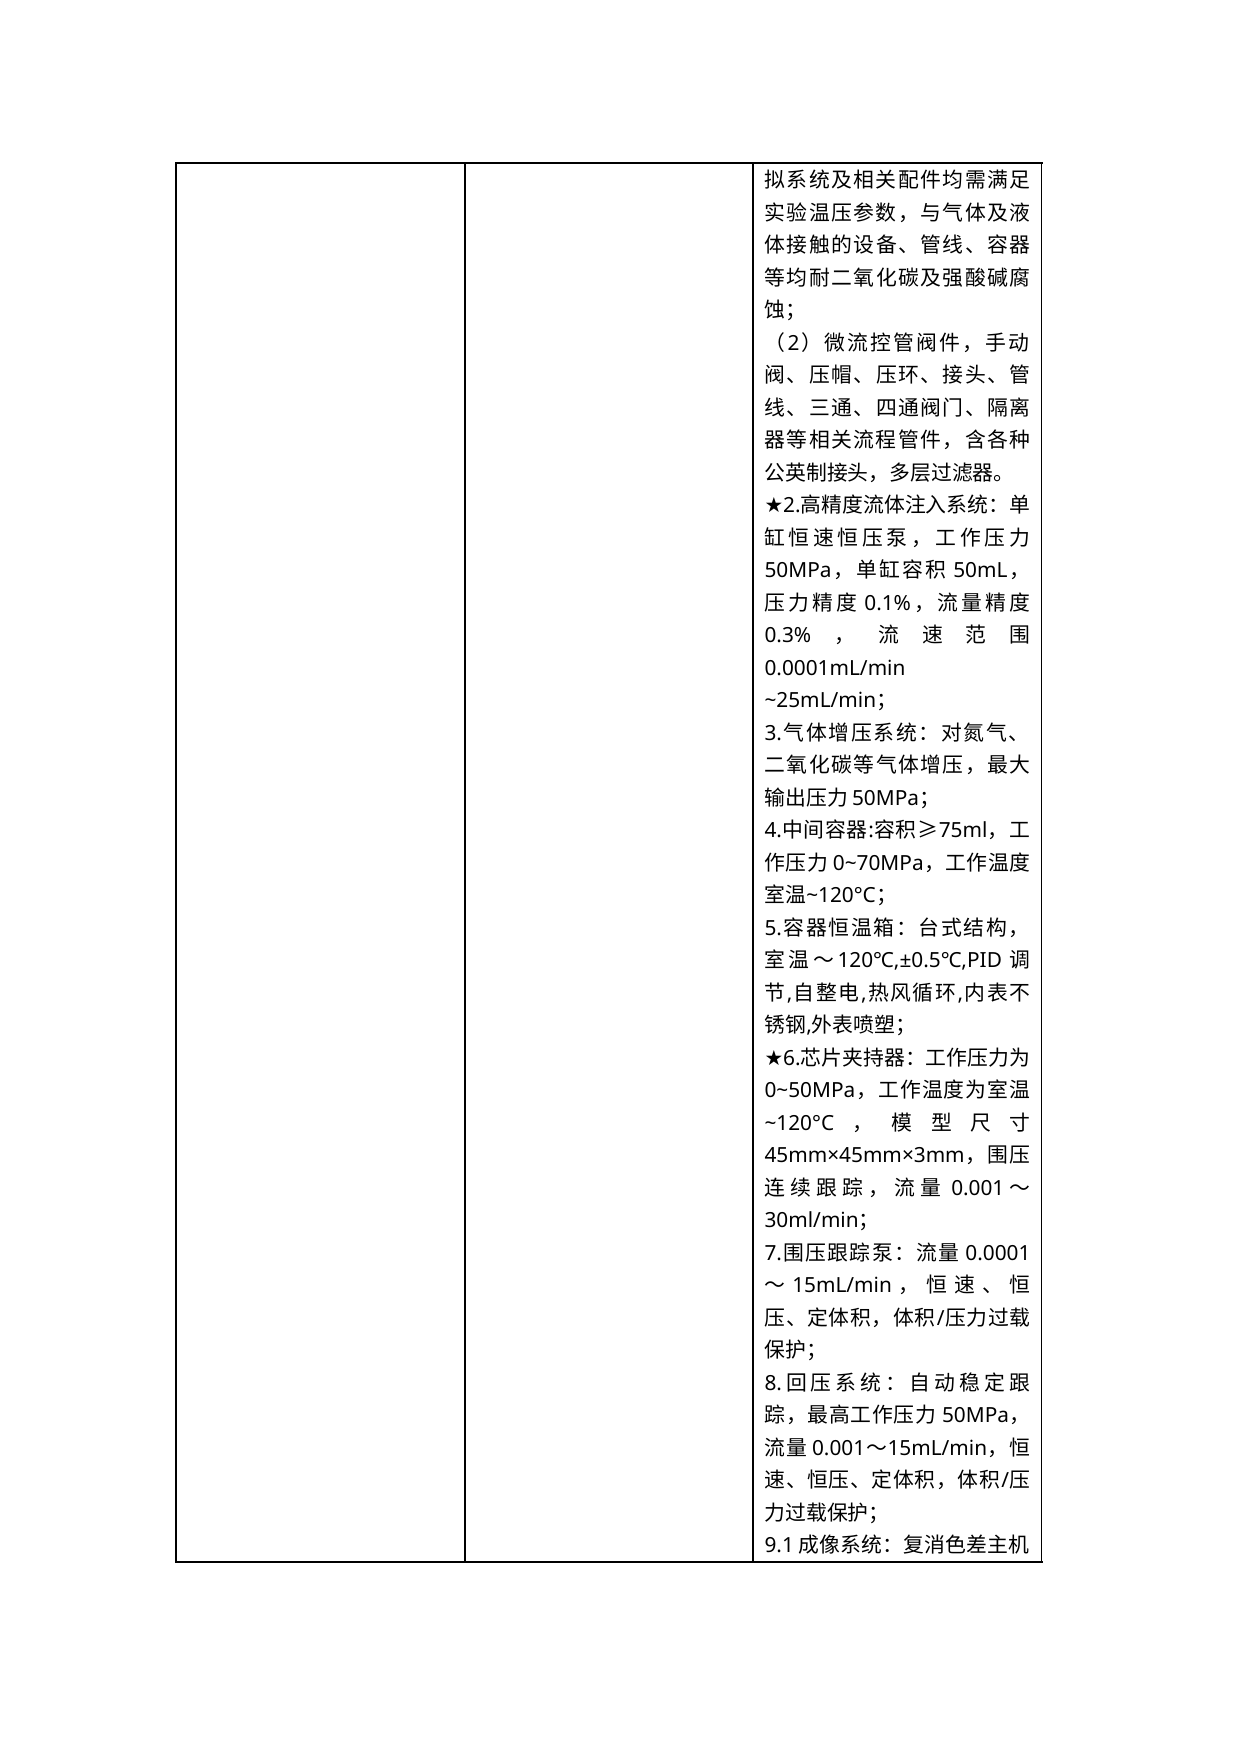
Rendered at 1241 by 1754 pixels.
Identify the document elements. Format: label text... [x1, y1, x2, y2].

table_cell 1 [177, 164, 464, 1561]
table_cell [466, 164, 752, 1561]
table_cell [754, 164, 1041, 1561]
